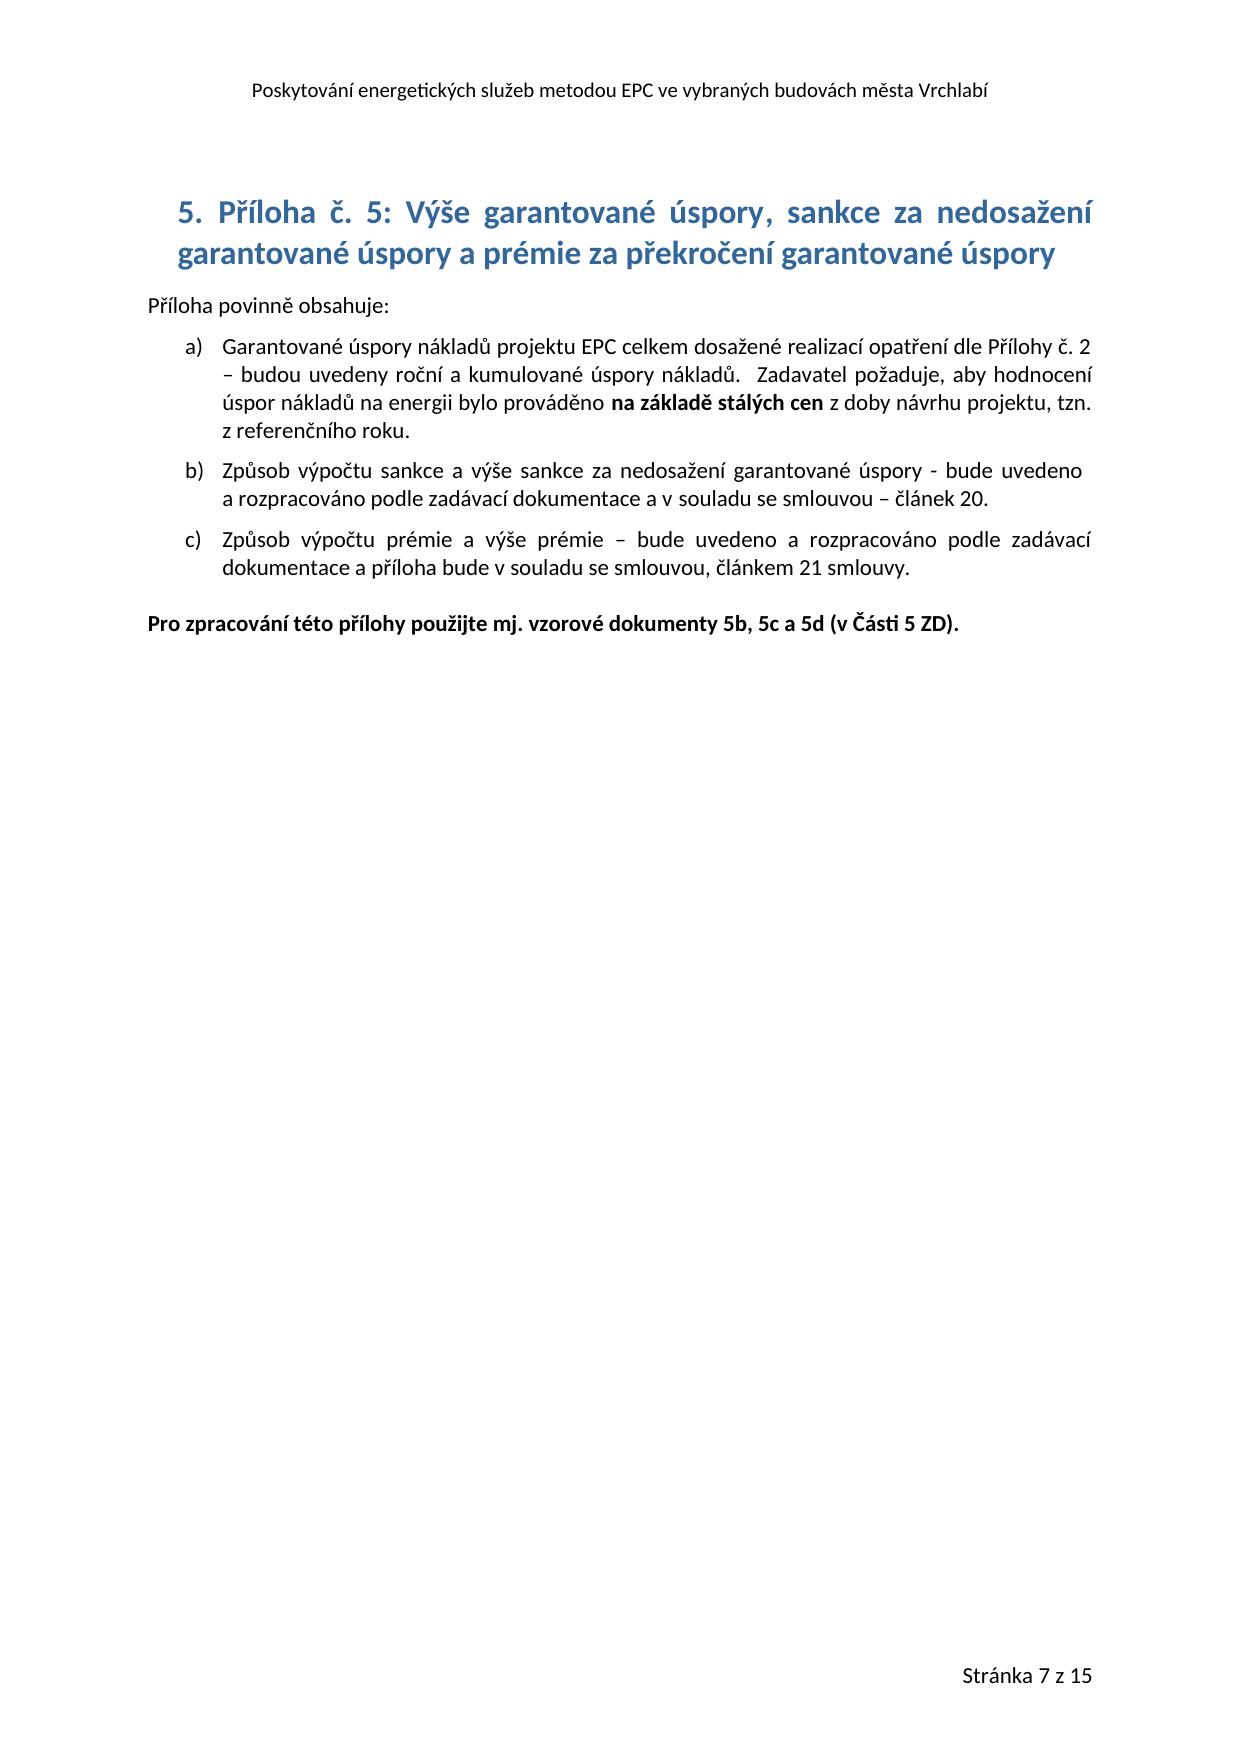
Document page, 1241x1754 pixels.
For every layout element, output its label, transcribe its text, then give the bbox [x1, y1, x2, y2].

text Pro zpracování této přílohy použijte mj. vzorové dokumenty 5b, 5c a 5d (v Části 5 ZD). [148, 609, 1092, 637]
subtitle Příloha č. 5: Výše garantované úspory, sankce za nedosažení garantované úspory a prémie za překročení garantované úspory [177, 191, 1092, 272]
list Způsob výpočtu prémie a výše prémie – bude uvedeno a rozpracováno podle zadávací dokumentace a příloha bude v souladu se smlouvou, článkem 21 smlouvy. [185, 525, 1092, 581]
text Příloha povinně obsahuje: [148, 291, 1092, 319]
list Způsob výpočtu sankce a výše sankce za nedosažení garantované úspory - bude uvedeno a rozpracováno podle zadávací dokumentace a v souladu se smlouvou – článek 20. [185, 456, 1092, 512]
list Garantované úspory nákladů projektu EPC celkem dosažené realizací opatření dle Přílohy č. 2 – budou uvedeny roční a kumulované úspory nákladů. Zadavatel požaduje, aby hodnocení úspor nákladů na energii bylo prováděno na základě stálých cen z doby návrhu projektu, tzn. z referenčního roku. [185, 332, 1092, 444]
